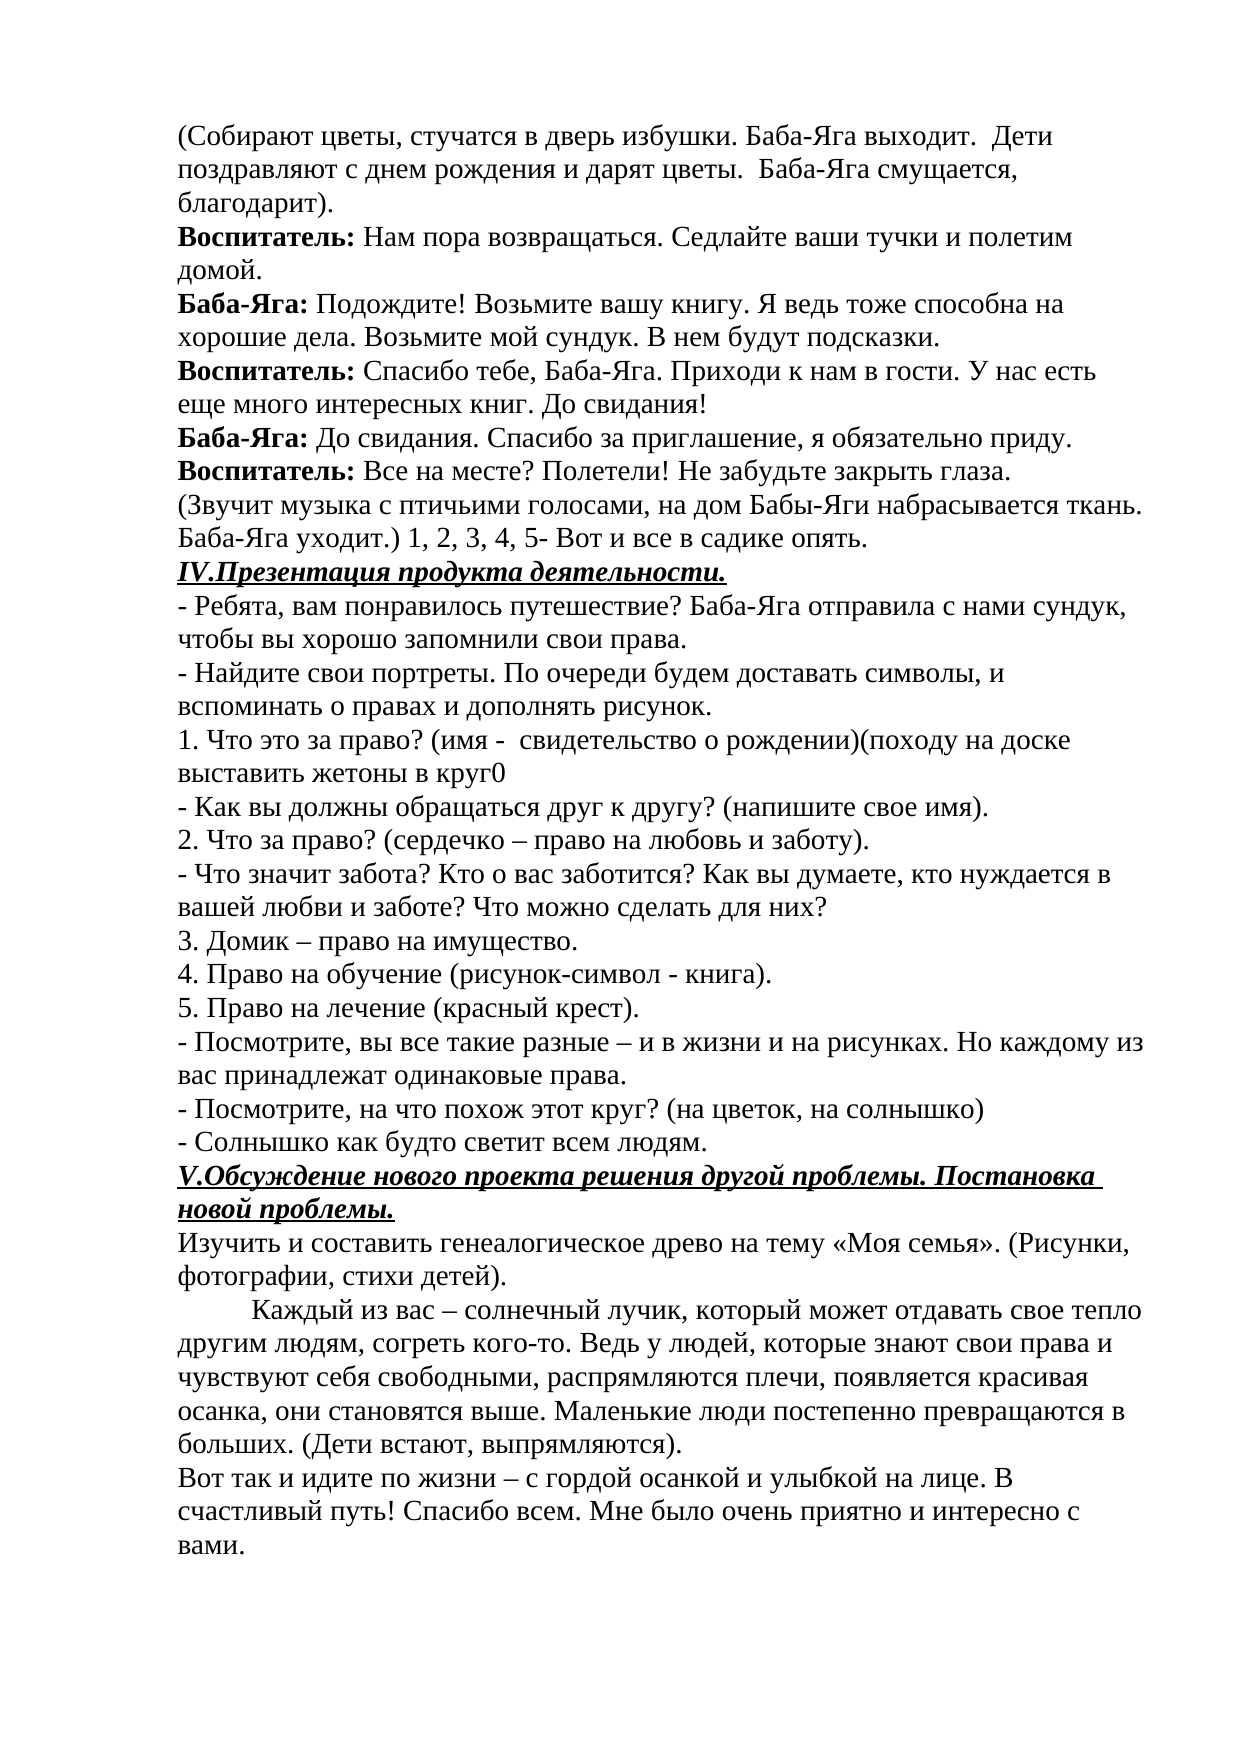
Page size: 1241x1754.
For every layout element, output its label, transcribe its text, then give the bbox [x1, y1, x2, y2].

text Каждый из вас – солнечный лучик, который может отдавать свое тепло другим людям, согреть кого-то. Ведь у людей, которые знают свои права и чувствуют себя свободными, распрямляются плечи, появляется красивая осанка, они становятся выше. Маленькие люди постепенно превращаются в больших. (Дети встают, выпрямляются). [177, 1292, 1152, 1460]
text - Ребята, вам понравилось путешествие? Баба-Яга отправила с нами сундук, чтобы вы хорошо запомнили свои права. [177, 588, 1152, 655]
text 4. Право на обучение (рисунок-символ - книга). [177, 957, 1152, 990]
text (Звучит музыка с птичьими голосами, на дом Бабы-Яги набрасывается ткань. Баба-Яга уходит.) 1, 2, 3, 4, 5- Вот и все в садике опять. [177, 487, 1152, 554]
text Вот так и идите по жизни – с гордой осанкой и улыбкой на лице. В счастливый путь! Спасибо всем. Мне было очень приятно и интересно с вами. [177, 1460, 1152, 1560]
text - Что значит забота? Кто о вас заботится? Как вы думаете, кто нуждается в вашей любви и заботе? Что можно сделать для них? [177, 856, 1152, 923]
text Воспитатель: Нам пора возвращаться. Седлайте ваши тучки и полетим домой. [177, 219, 1152, 286]
text IV.Презентация продукта деятельности. [177, 554, 1152, 588]
text 5. Право на лечение (красный крест). [177, 990, 1152, 1024]
text - Посмотрите, на что похож этот круг? (на цветок, на солнышко) [177, 1091, 1152, 1124]
text V.Обсуждение нового проекта решения другой проблемы. Постановка новой проблемы. [177, 1158, 1152, 1225]
text Воспитатель: Все на месте? Полетели! Не забудьте закрыть глаза. [177, 453, 1152, 487]
text - Посмотрите, вы все такие разные – и в жизни и на рисунках. Но каждому из вас принадлежат одинаковые права. [177, 1024, 1152, 1091]
text Баба-Яга: До свидания. Спасибо за приглашение, я обязательно приду. [177, 420, 1152, 453]
text Воспитатель: Спасибо тебе, Баба-Яга. Приходи к нам в гости. У нас есть еще много интересных книг. До свидания! [177, 353, 1152, 420]
text Изучить и составить генеалогическое древо на тему «Моя семья». (Рисунки, фотографии, стихи детей). [177, 1225, 1152, 1292]
text 3. Домик – право на имущество. [177, 923, 1152, 957]
text 2. Что за право? (сердечко – право на любовь и заботу). [177, 822, 1152, 856]
text - Солнышко как будто светит всем людям. [177, 1124, 1152, 1158]
text (Собирают цветы, стучатся в дверь избушки. Баба-Яга выходит. Дети поздравляют с днем рождения и дарят цветы. Баба-Яга смущается, благодарит). [177, 118, 1152, 219]
text 1. Что это за право? (имя - свидетельство о рождении)(походу на доске выставить жетоны в круг0 [177, 722, 1152, 789]
text Баба-Яга: Подождите! Возьмите вашу книгу. Я ведь тоже способна на хорошие дела. Возьмите мой сундук. В нем будут подсказки. [177, 286, 1152, 353]
text - Найдите свои портреты. По очереди будем доставать символы, и вспоминать о правах и дополнять рисунок. [177, 655, 1152, 722]
text - Как вы должны обращаться друг к другу? (напишите свое имя). [177, 789, 1152, 822]
